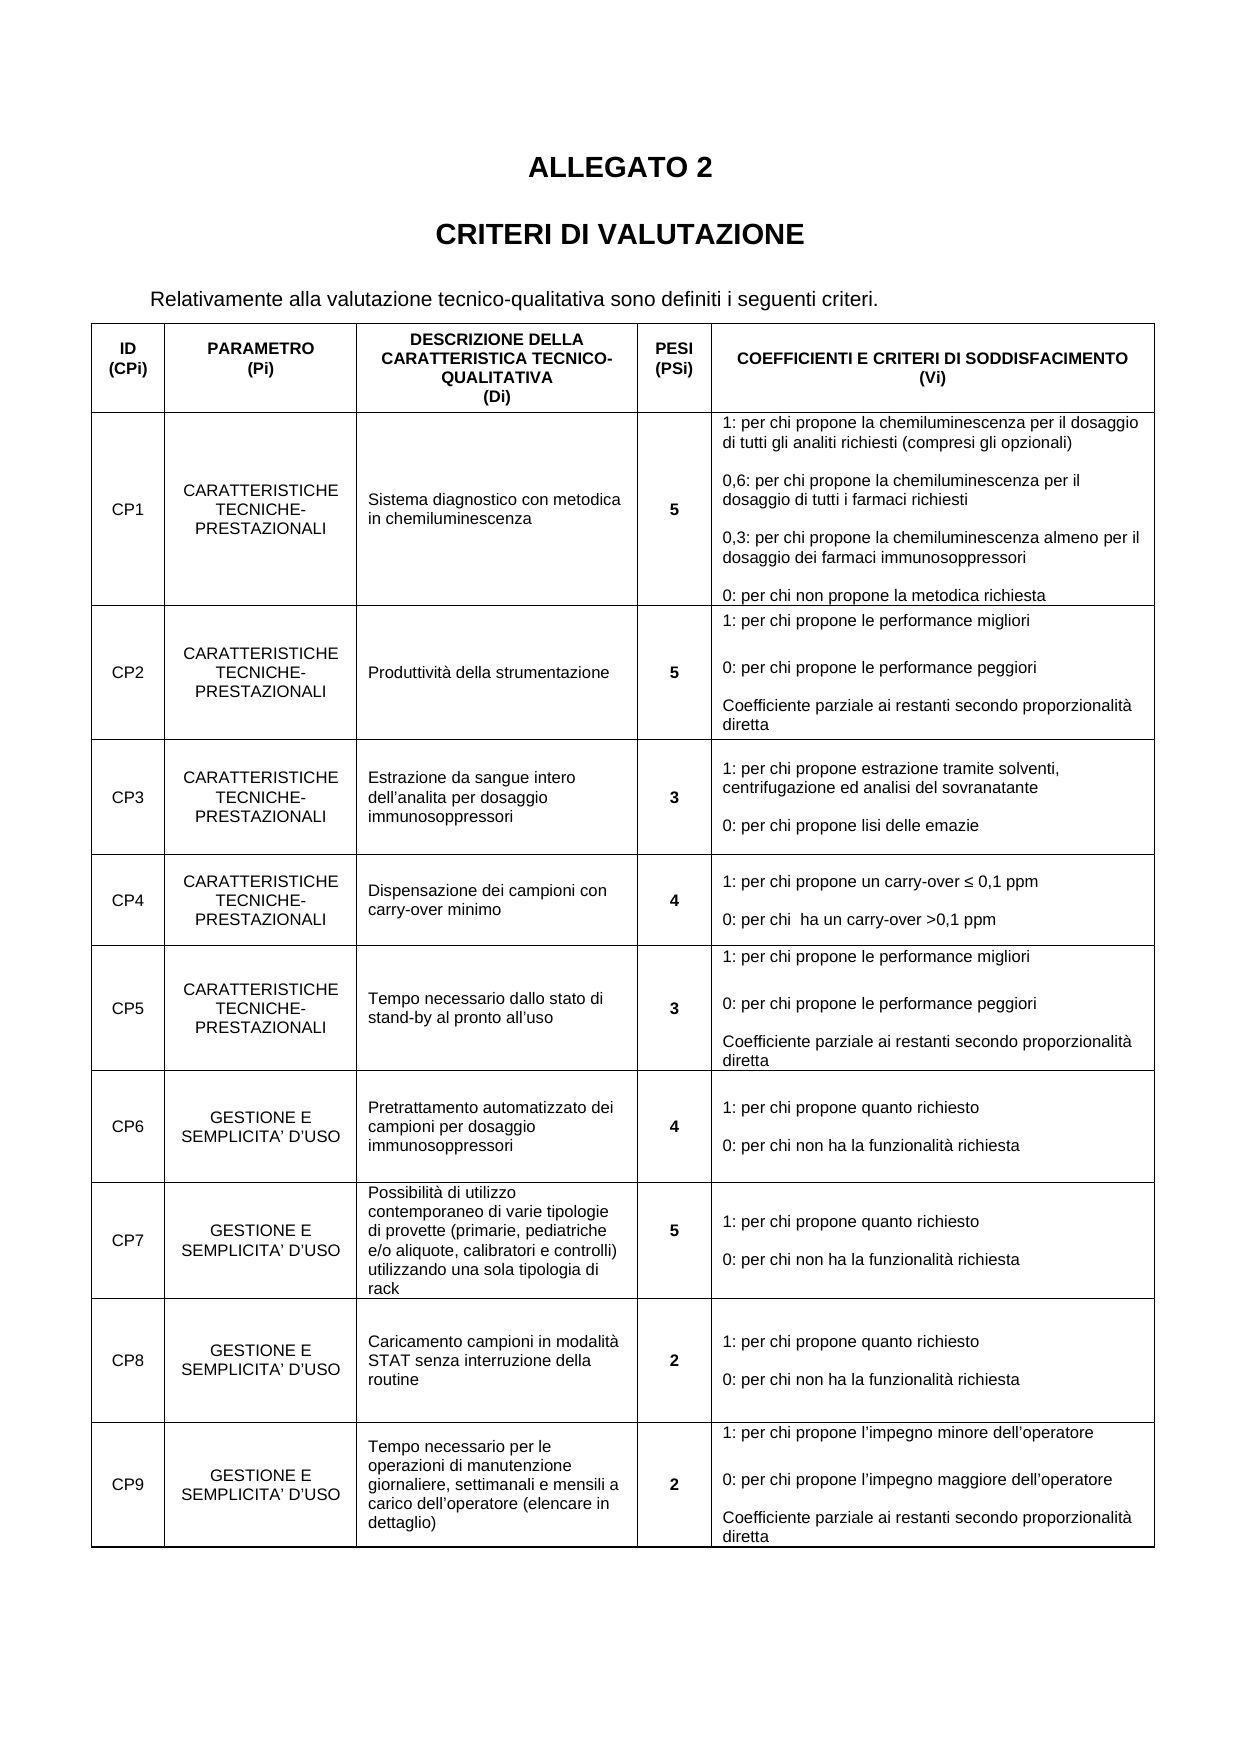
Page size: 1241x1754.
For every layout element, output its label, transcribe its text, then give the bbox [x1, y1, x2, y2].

table_cell 5 [638, 413, 711, 605]
table_cell Sistema diagnostico con metodica in chemiluminescenza [357, 413, 637, 605]
table_cell CP9 [92, 1423, 164, 1546]
table_cell CARATTERISTICHE TECNICHE-PRESTAZIONALI [165, 413, 356, 605]
table_cell GESTIONE E SEMPLICITA’ D’USO [165, 1071, 356, 1182]
table_cell CP4 [92, 855, 164, 945]
table_cell CP7 [92, 1183, 164, 1298]
table_cell CP8 [92, 1299, 164, 1422]
table_cell Estrazione da sangue intero dell’analita per dosaggio immunosoppressori [357, 740, 637, 854]
table_header PARAMETRO (Pi) [165, 324, 356, 412]
table_cell 5 [638, 1183, 711, 1298]
table_cell CP3 [92, 740, 164, 854]
table_cell 1: per chi propone quanto richiesto 0: per chi non ha la funzionalità richiesta [712, 1071, 1154, 1182]
table_cell 2 [638, 1423, 711, 1546]
table_cell 1: per chi propone le performance migliori 0: per chi propone le performance peggiori Coefficiente parziale ai restanti secondo proporzionalità diretta [712, 946, 1154, 1070]
table_header PESI (PSi) [638, 324, 711, 412]
table_cell 2 [638, 1299, 711, 1422]
text Relativamente alla valutazione tecnico-qualitativa sono definiti i seguenti criteri. [150, 287, 1090, 311]
text CRITERI DI VALUTAZIONE [150, 217, 1090, 251]
table_cell CARATTERISTICHE TECNICHE-PRESTAZIONALI [165, 855, 356, 945]
table_cell Tempo necessario per le operazioni di manutenzione giornaliere, settimanali e mensili a carico dell’operatore (elencare in dettaglio) [357, 1423, 637, 1546]
table_cell 1: per chi propone quanto richiesto 0: per chi non ha la funzionalità richiesta [712, 1183, 1154, 1298]
table_cell 1: per chi propone la chemiluminescenza per il dosaggio di tutti gli analiti richiesti (compresi gli opzionali) 0,6: per chi propone la chemiluminescenza per il dosaggio di tutti i farmaci richiesti 0,3: per chi propone la chemiluminescenza almeno per il dosaggio dei farmaci immunosoppressori 0: per chi non propone la metodica richiesta [712, 413, 1154, 605]
table_cell Produttività della strumentazione [357, 606, 637, 739]
table_cell CARATTERISTICHE TECNICHE-PRESTAZIONALI [165, 740, 356, 854]
table_cell 1: per chi propone estrazione tramite solventi, centrifugazione ed analisi del sovranatante 0: per chi propone lisi delle emazie [712, 740, 1154, 854]
table_cell 1: per chi propone quanto richiesto 0: per chi non ha la funzionalità richiesta [712, 1299, 1154, 1422]
table_cell CP6 [92, 1071, 164, 1182]
table_cell GESTIONE E SEMPLICITA’ D’USO [165, 1423, 356, 1546]
table_cell CARATTERISTICHE TECNICHE-PRESTAZIONALI [165, 946, 356, 1070]
table_cell 1: per chi propone un carry-over ≤ 0,1 ppm 0: per chi ha un carry-over >0,1 ppm [712, 855, 1154, 945]
table_cell 4 [638, 1071, 711, 1182]
table_header COEFFICIENTI E CRITERI DI SODDISFACIMENTO (Vi) [712, 324, 1154, 412]
text ALLEGATO 2 [150, 150, 1090, 183]
table_header ID (CPi) [92, 324, 164, 412]
table_cell Pretrattamento automatizzato dei campioni per dosaggio immunosoppressori [357, 1071, 637, 1182]
table_cell 4 [638, 855, 711, 945]
table_cell CP1 [92, 413, 164, 605]
table_cell 5 [638, 606, 711, 739]
table_cell Possibilità di utilizzo contemporaneo di varie tipologie di provette (primarie, pediatriche e/o aliquote, calibratori e controlli) utilizzando una sola tipologia di rack [357, 1183, 637, 1298]
table_cell Caricamento campioni in modalità STAT senza interruzione della routine [357, 1299, 637, 1422]
table_cell CP5 [92, 946, 164, 1070]
table_cell GESTIONE E SEMPLICITA’ D’USO [165, 1299, 356, 1422]
table_cell 3 [638, 946, 711, 1070]
table_header DESCRIZIONE DELLA CARATTERISTICA TECNICO-QUALITATIVA (Di) [357, 324, 637, 412]
table_cell CP2 [92, 606, 164, 739]
table_cell 1: per chi propone le performance migliori 0: per chi propone le performance peggiori Coefficiente parziale ai restanti secondo proporzionalità diretta [712, 606, 1154, 739]
table_cell GESTIONE E SEMPLICITA’ D’USO [165, 1183, 356, 1298]
table_cell CARATTERISTICHE TECNICHE-PRESTAZIONALI [165, 606, 356, 739]
table_cell 3 [638, 740, 711, 854]
table_cell Tempo necessario dallo stato di stand-by al pronto all’uso [357, 946, 637, 1070]
table_cell Dispensazione dei campioni con carry-over minimo [357, 855, 637, 945]
table_cell 1: per chi propone l’impegno minore dell’operatore 0: per chi propone l’impegno maggiore dell’operatore Coefficiente parziale ai restanti secondo proporzionalità diretta [712, 1423, 1154, 1546]
